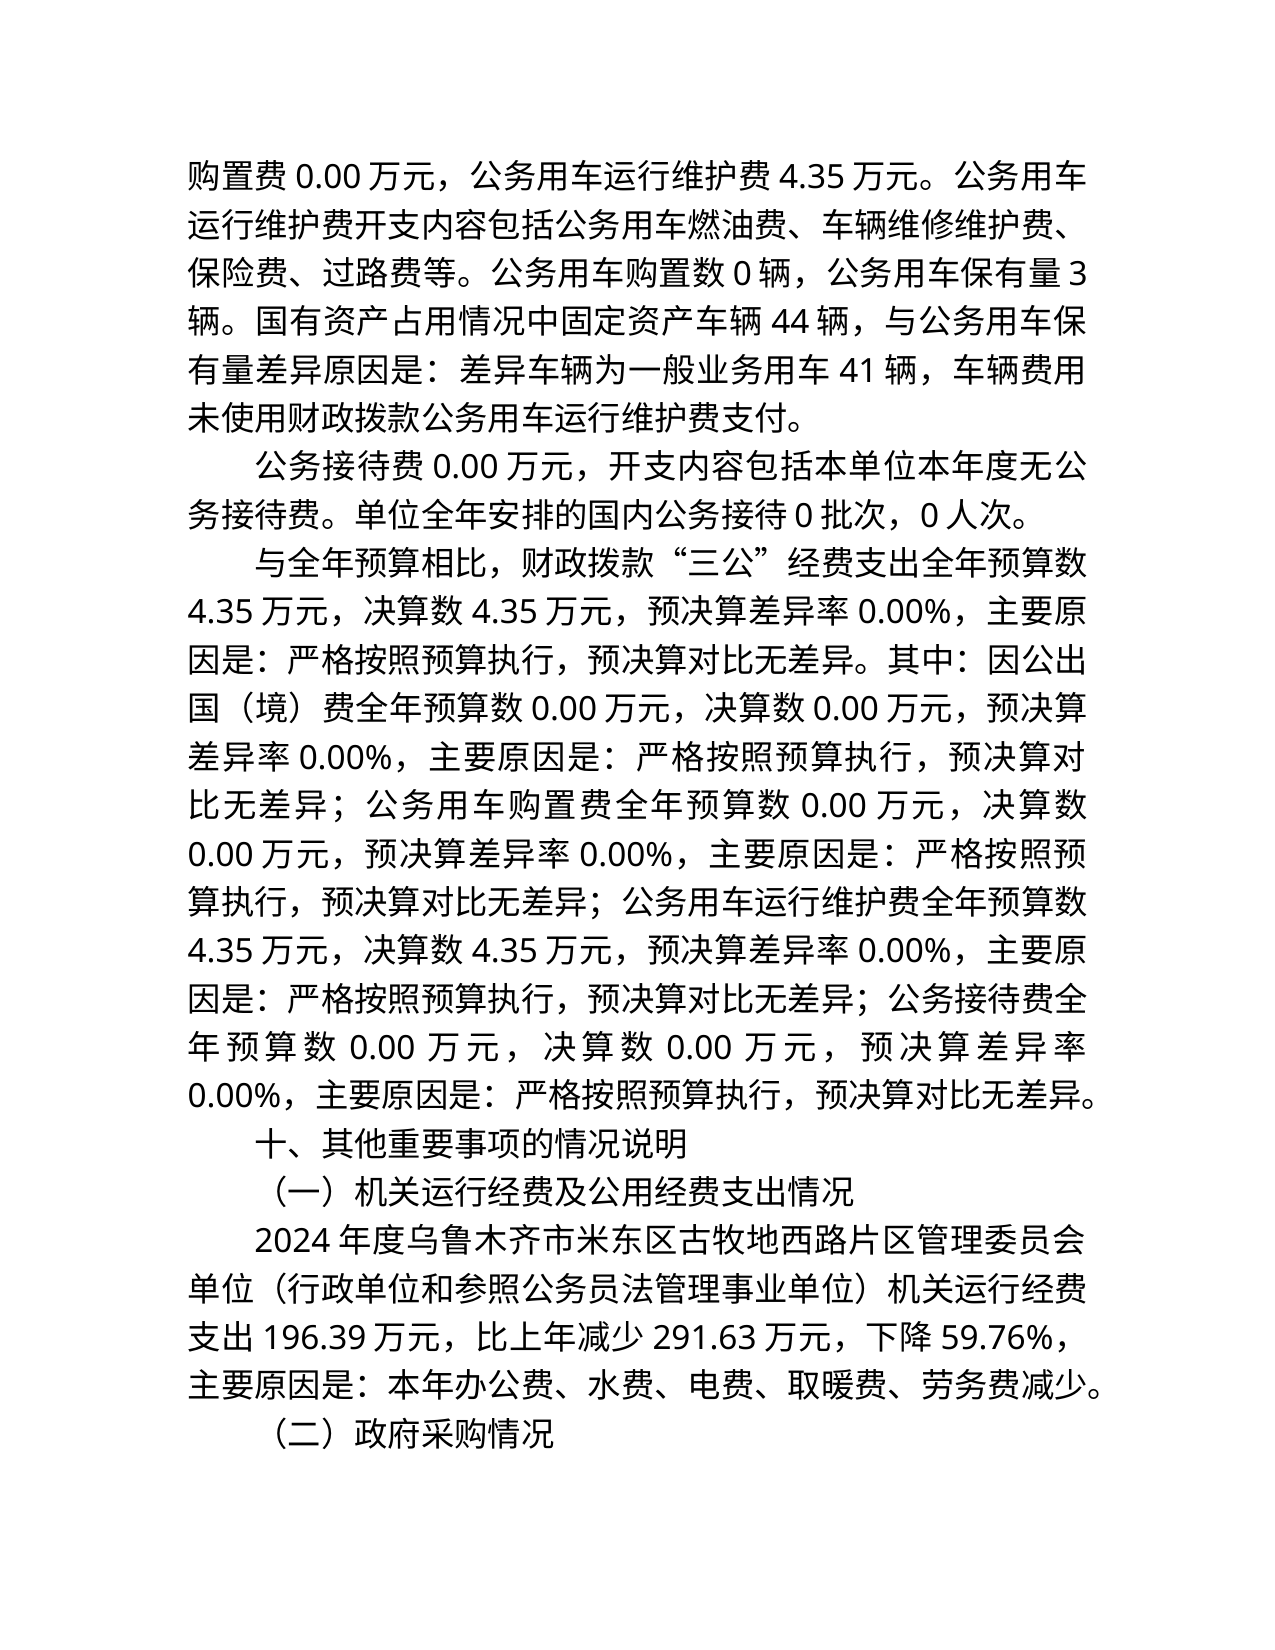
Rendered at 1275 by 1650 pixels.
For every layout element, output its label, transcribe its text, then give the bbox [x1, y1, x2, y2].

text 与全年预算相比，财政拨款“三公”经费支出全年预算数4.35万元，决算数4.35万元，预决算差异率0.00%，主要原因是：严格按照预算执行，预决算对比无差异。其中：因公出国（境）费全年预算数0.00万元，决算数0.00万元，预决算差异率0.00%，主要原因是：严格按照预算执行，预决算对比无差异；公务用车购置费全年预算数0.00万元，决算数0.00万元，预决算差异率0.00%，主要原因是：严格按照预算执行，预决算对比无差异；公务用车运行维护费全年预算数4.35万元，决算数4.35万元，预决算差异率0.00%，主要原因是：严格按照预算执行，预决算对比无差异；公务接待费全年预算数0.00万元，决算数0.00万元，预决算差异率0.00%，主要原因是：严格按照预算执行，预决算对比无差异。 [187, 537, 1087, 1117]
text 公务接待费0.00万元，开支内容包括本单位本年度无公务接待费。单位全年安排的国内公务接待0批次，0人次。 [187, 440, 1087, 537]
text （二）政府采购情况 [187, 1407, 1087, 1456]
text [187, 150, 1087, 440]
text 十、其他重要事项的情况说明 [187, 1117, 1087, 1166]
text 2024年度乌鲁木齐市米东区古牧地西路片区管理委员会单位（行政单位和参照公务员法管理事业单位）机关运行经费支出196.39万元，比上年减少291.63万元，下降59.76%，主要原因是：本年办公费、水费、电费、取暖费、劳务费减少。 [187, 1214, 1087, 1407]
text （一）机关运行经费及公用经费支出情况 [187, 1166, 1087, 1214]
